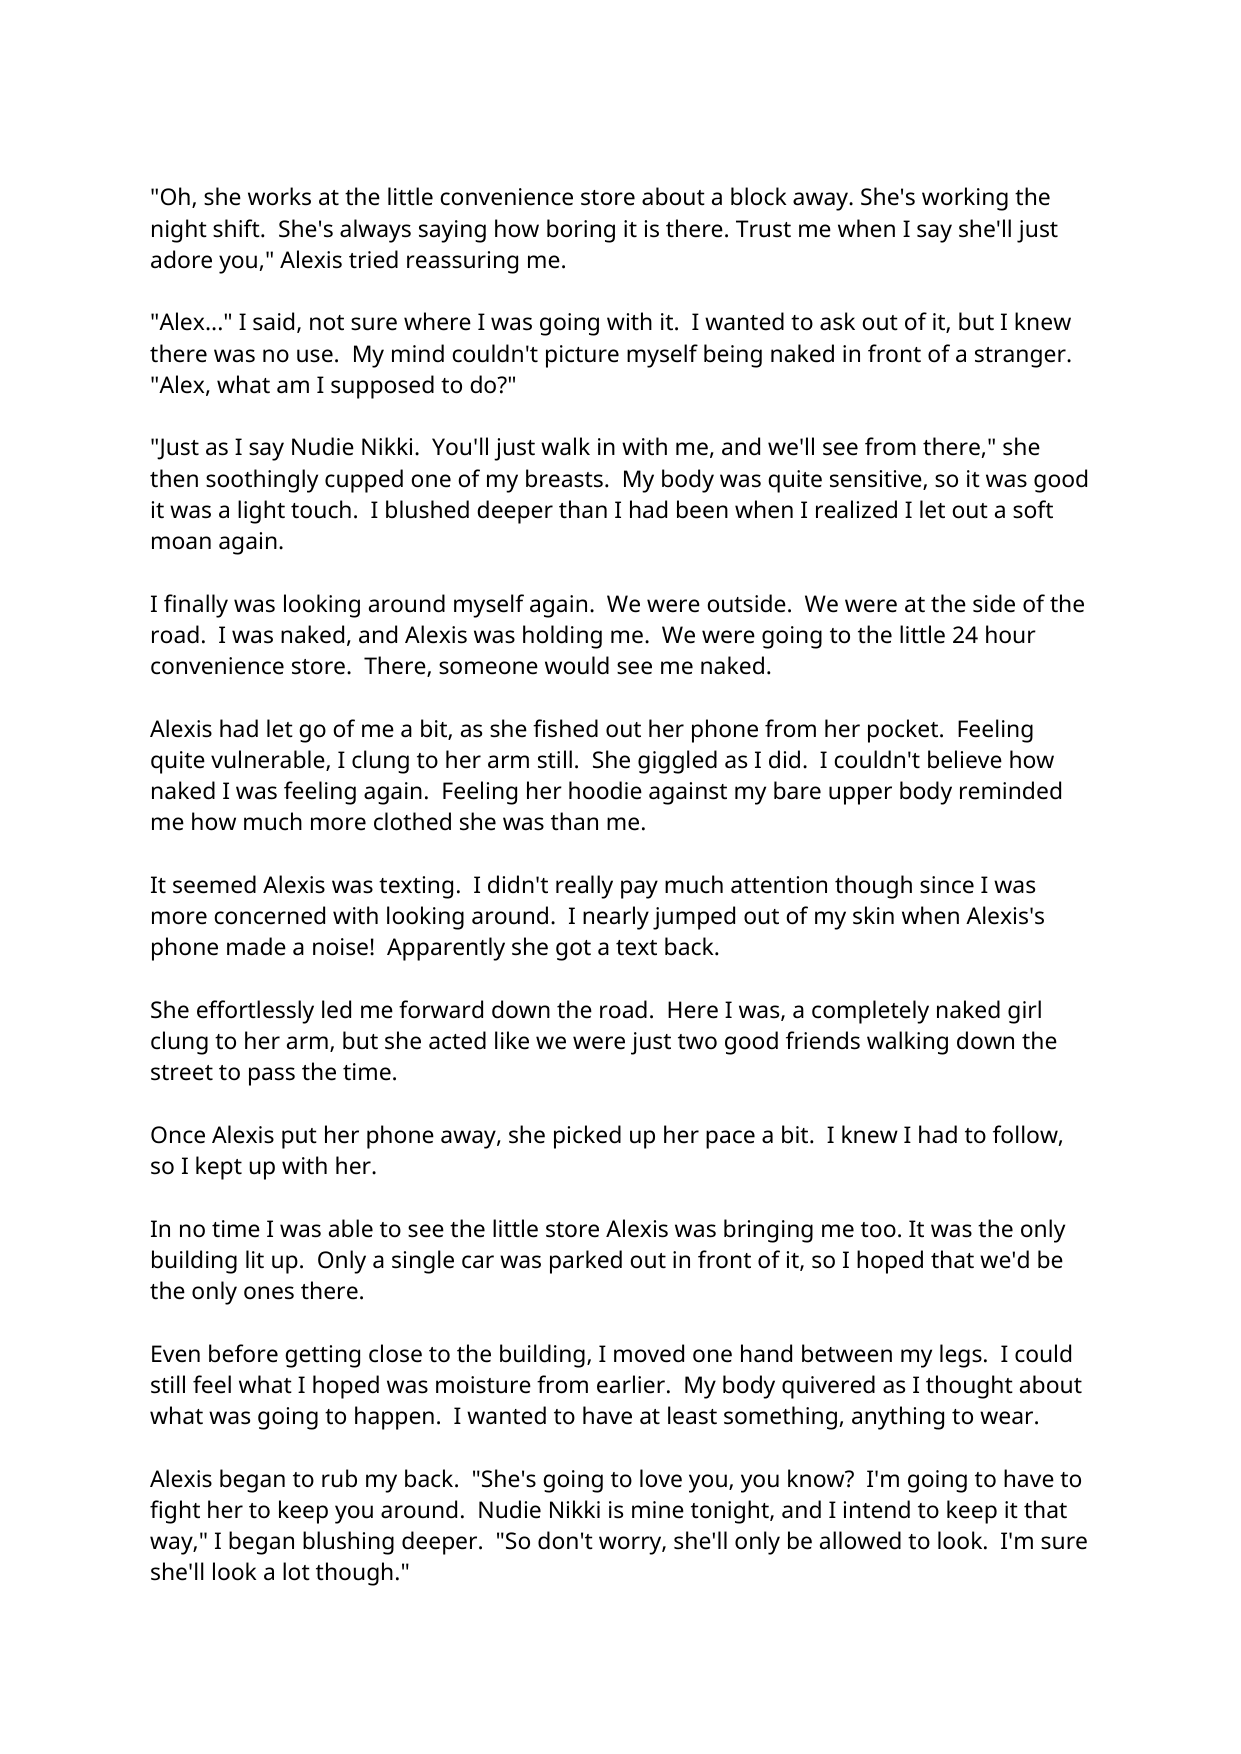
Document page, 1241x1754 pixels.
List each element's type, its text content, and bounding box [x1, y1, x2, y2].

text It seemed Alexis was texting. I didn't really pay much attention though since I was more concerned with looking around. I nearly jumped out of my skin when Alexis's phone made a noise! Apparently she got a text back. [150, 869, 1090, 962]
text She effortlessly led me forward down the road. Here I was, a completely naked girl clung to her arm, but she acted like we were just two good friends walking down the street to pass the time. [150, 994, 1090, 1087]
text In no time I was able to see the little store Alexis was bringing me too. It was the only building lit up. Only a single car was parked out in front of it, so I hoped that we'd be the only ones there. [150, 1212, 1090, 1306]
text Alexis had let go of me a bit, as she fished out her phone from her pocket. Feeling quite vulnerable, I clung to her arm still. She giggled as I did. I couldn't believe how naked I was feeling again. Feeling her hoodie against my bare upper body reminded me how much more clothed she was than me. [150, 712, 1090, 837]
text I finally was looking around myself again. We were outside. We were at the side of the road. I was naked, and Alexis was holding me. We were going to the little 24 hour convenience store. There, someone would see me naked. [150, 587, 1090, 681]
text Once Alexis put her phone away, she picked up her pace a bit. I knew I had to follow, so I kept up with her. [150, 1119, 1090, 1181]
text "Alex..." I said, not sure where I was going with it. I wanted to ask out of it, but I knew there was no use. My mind couldn't picture myself being naked in front of a stranger. "Alex, what am I supposed to do?" [150, 306, 1090, 400]
text Alexis began to rub my back. "She's going to love you, you know? I'm going to have to fight her to keep you around. Nudie Nikki is mine tonight, and I intend to keep it that way," I began blushing deeper. "So don't worry, she'll only be allowed to look. I'm sure she'll look a lot though." [150, 1462, 1090, 1587]
text "Just as I say Nudie Nikki. You'll just walk in with me, and we'll see from there," she then soothingly cupped one of my breasts. My body was quite sensitive, so it was good it was a light touch. I blushed deeper than I had been when I realized I let out a soft moan again. [150, 431, 1090, 556]
text "Oh, she works at the little convenience store about a block away. She's working the night shift. She's always saying how boring it is there. Trust me when I say she'll just adore you," Alexis tried reassuring me. [150, 181, 1090, 275]
text Even before getting close to the building, I moved one hand between my legs. I could still feel what I hoped was moisture from earlier. My body quivered as I thought about what was going to happen. I wanted to have at least something, anything to wear. [150, 1337, 1090, 1431]
